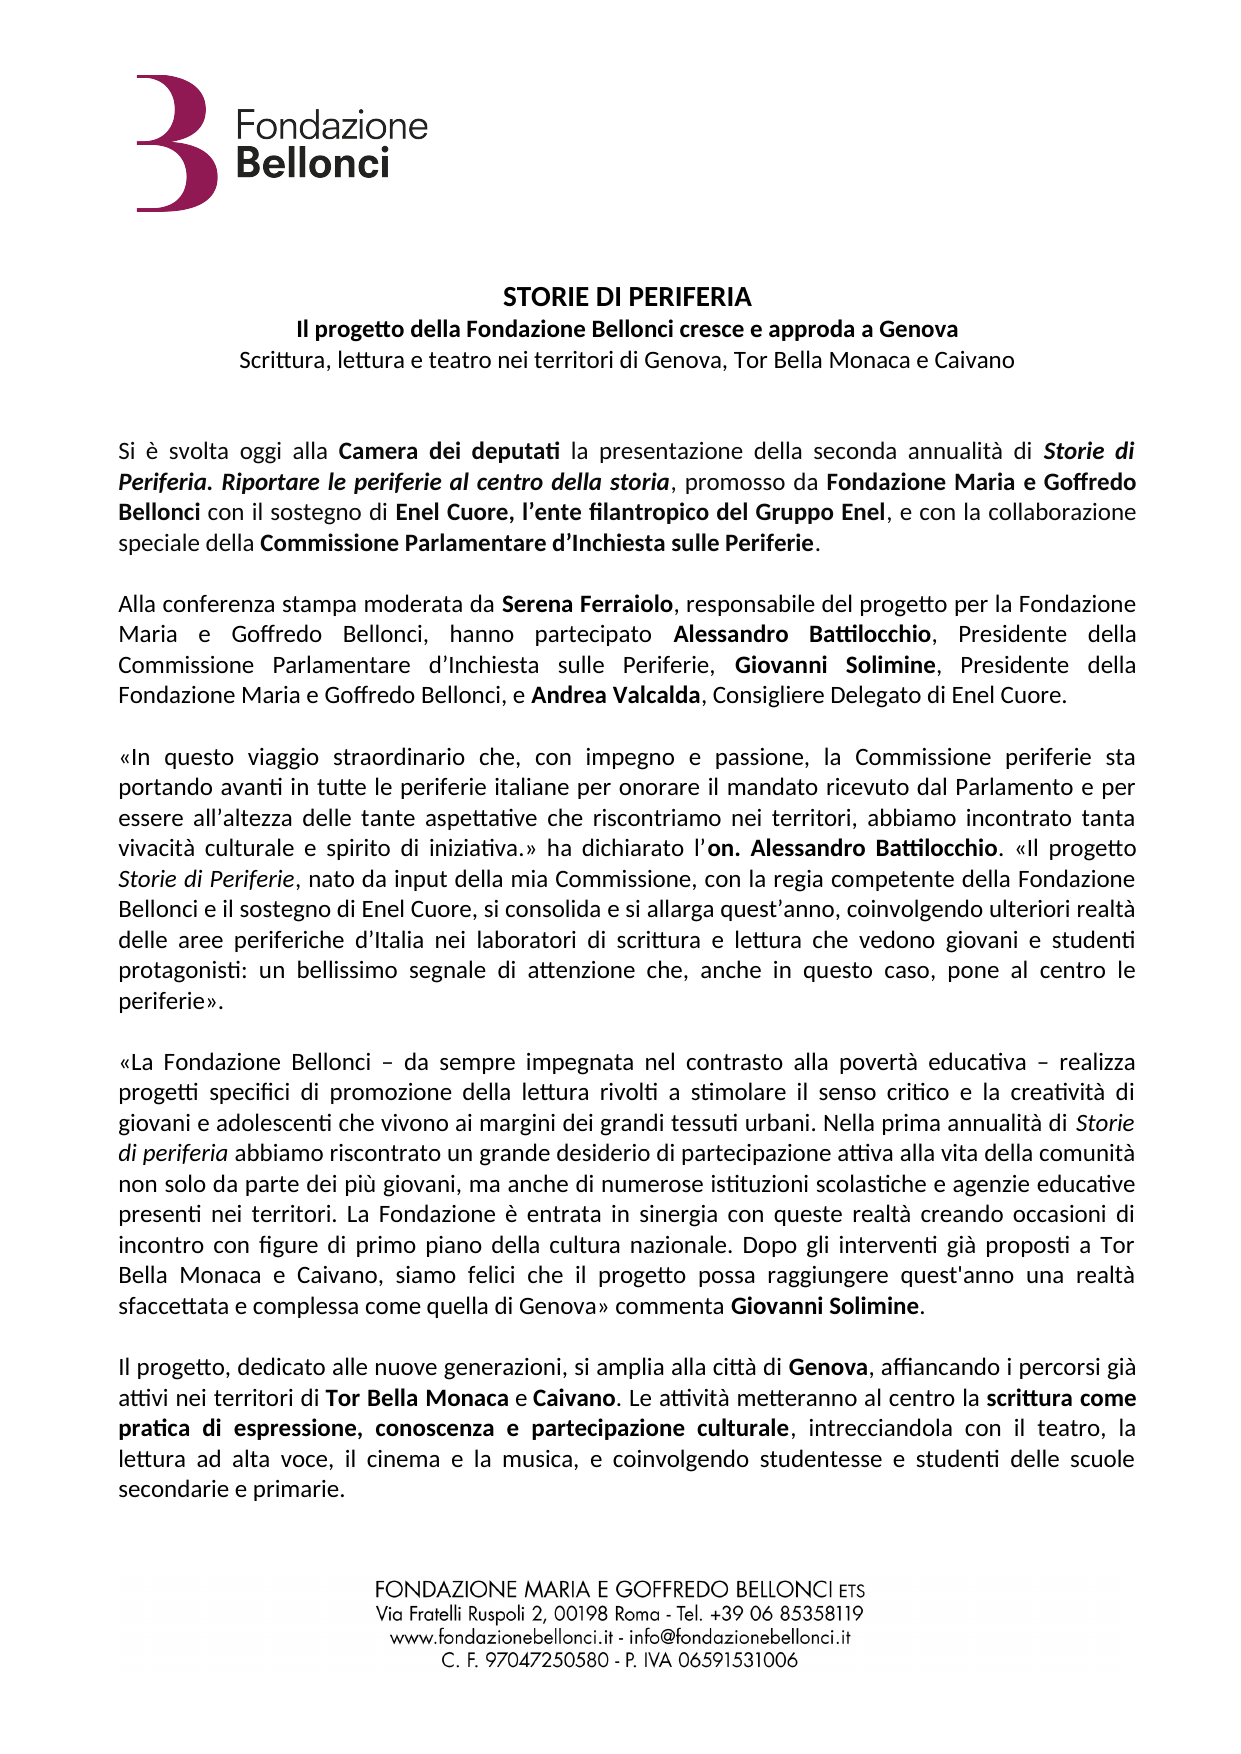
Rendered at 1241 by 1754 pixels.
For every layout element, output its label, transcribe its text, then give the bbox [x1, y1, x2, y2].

text Alla conferenza stampa moderata da Serena Ferraiolo, responsabile del progetto per la Fondazione Maria e Goffredo Bellonci, hanno partecipato Alessandro Battilocchio, Presidente della Commissione Parlamentare d’Inchiesta sulle Periferie, Giovanni Solimine, Presidente della Fondazione Maria e Goffredo Bellonci, e Andrea Valcalda, Consigliere Delegato di Enel Cuore. [118, 588, 1137, 710]
picture [118, 1568, 1122, 1679]
text Scrittura, lettura e teatro nei territori di Genova, Tor Bella Monaca e Caivano [118, 344, 1137, 374]
text Il progetto della Fondazione Bellonci cresce e approda a Genova [118, 313, 1137, 344]
text STORIE DI PERIFERIA [118, 278, 1137, 313]
text «In questo viaggio straordinario che, con impegno e passione, la Commissione periferie sta portando avanti in tutte le periferie italiane per onorare il mandato ricevuto dal Parlamento e per essere all’altezza delle tante aspettative che riscontriamo nei territori, abbiamo incontrato tanta vivacità culturale e spirito di iniziativa.» ha dichiarato l’on. Alessandro Battilocchio. «Il progetto Storie di Periferie, nato da input della mia Commissione, con la regia competente della Fondazione Bellonci e il sostegno di Enel Cuore, si consolida e si allarga quest’anno, coinvolgendo ulteriori realtà delle aree periferiche d’Italia nei laboratori di scrittura e lettura che vedono giovani e studenti protagonisti: un bellissimo segnale di attenzione che, anche in questo caso, pone al centro le periferie». [118, 741, 1137, 1015]
picture [136, 75, 428, 212]
text Si è svolta oggi alla Camera dei deputati la presentazione della seconda annualità di Storie di Periferia. Riportare le periferie al centro della storia, promosso da Fondazione Maria e Goffredo Bellonci con il sostegno di Enel Cuore, l’ente filantropico del Gruppo Enel, e con la collaborazione speciale della Commissione Parlamentare d’Inchiesta sulle Periferie. [118, 436, 1137, 558]
text «La Fondazione Bellonci – da sempre impegnata nel contrasto alla povertà educativa – realizza progetti specifici di promozione della lettura rivolti a stimolare il senso critico e la creatività di giovani e adolescenti che vivono ai margini dei grandi tessuti urbani. Nella prima annualità di Storie di periferia abbiamo riscontrato un grande desiderio di partecipazione attiva alla vita della comunità non solo da parte dei più giovani, ma anche di numerose istituzioni scolastiche e agenzie educative presenti nei territori. La Fondazione è entrata in sinergia con queste realtà creando occasioni di incontro con figure di primo piano della cultura nazionale. Dopo gli interventi già proposti a Tor Bella Monaca e Caivano, siamo felici che il progetto possa raggiungere quest'anno una realtà sfaccettata e complessa come quella di Genova» commenta Giovanni Solimine. [118, 1046, 1137, 1321]
text Il progetto, dedicato alle nuove generazioni, si amplia alla città di Genova, affiancando i percorsi già attivi nei territori di Tor Bella Monaca e Caivano. Le attività metteranno al centro la scrittura come pratica di espressione, conoscenza e partecipazione culturale, intrecciandola con il teatro, la lettura ad alta voce, il cinema e la musica, e coinvolgendo studentesse e studenti delle scuole secondarie e primarie. [118, 1351, 1137, 1504]
